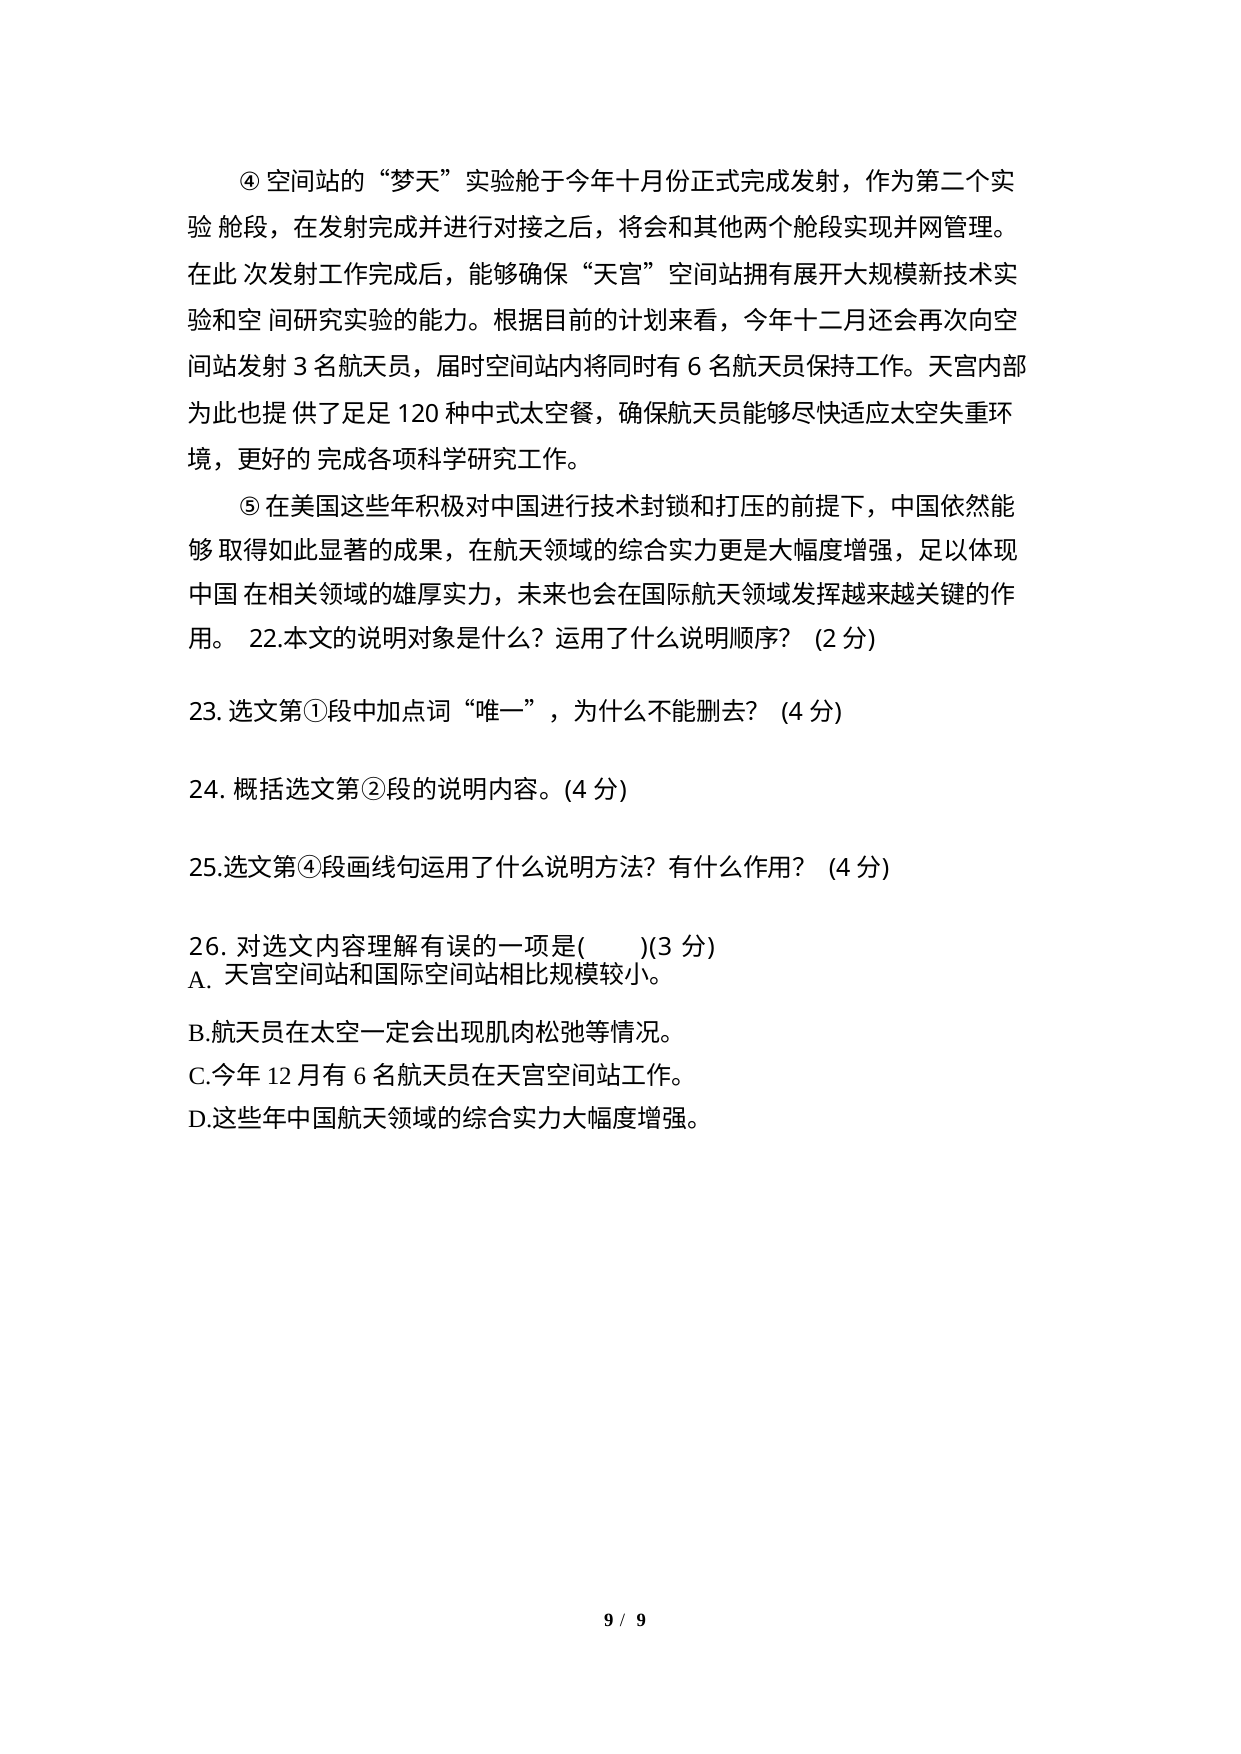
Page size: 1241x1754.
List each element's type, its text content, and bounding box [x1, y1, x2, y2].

text B.航天员在太空一定会出现肌肉松弛等情况。 [188, 1019, 1054, 1046]
text 25.选文第④段画线句运用了什么说明方法？有什么作用？ (4 分) [189, 855, 1054, 882]
text 26. 对选文内容理解有误的一项是( )(3 分) [189, 933, 1054, 961]
text 24. 概括选文第②段的说明内容。(4 分) [189, 777, 1054, 803]
text ④空间站的“梦天”实验舱于今年十月份正式完成发射，作为第二个实验 舱段，在发射完成并进行对接之后，将会和其他两个舱段实现并网管理。在此 次发射工作完成后，能够确保“天宫”空间站拥有展开大规模新技术实验和空 间研究实验的能力。根据目前的计划来看，今年十二月还会再次向空间站发射 3 名航天员，届时空间站内将同时有 6 名航天员保持工作。天宫内部为此也提 供了足足 120 种中式太空餐，确保航天员能够尽快适应太空失重环境，更好的 完成各项科学研究工作。 [187, 161, 1038, 476]
text A. 天宫空间站和国际空间站相比规模较小。 [187, 970, 1054, 1019]
text C.今年 12 月有 6 名航天员在天宫空间站工作。 [188, 1062, 1054, 1090]
text ⑤在美国这些年积极对中国进行技术封锁和打压的前提下，中国依然能够 取得如此显著的成果，在航天领域的综合实力更是大幅度增强，足以体现中国 在相关领域的雄厚实力，未来也会在国际航天领域发挥越来越关键的作用。 22.本文的说明对象是什么？运用了什么说明顺序？ (2 分) [188, 486, 1038, 655]
text 23. 选文第①段中加点词“唯一”，为什么不能删去？ (4 分) [189, 699, 1054, 725]
text D.这些年中国航天领域的综合实力大幅度增强。 [188, 1106, 1054, 1133]
